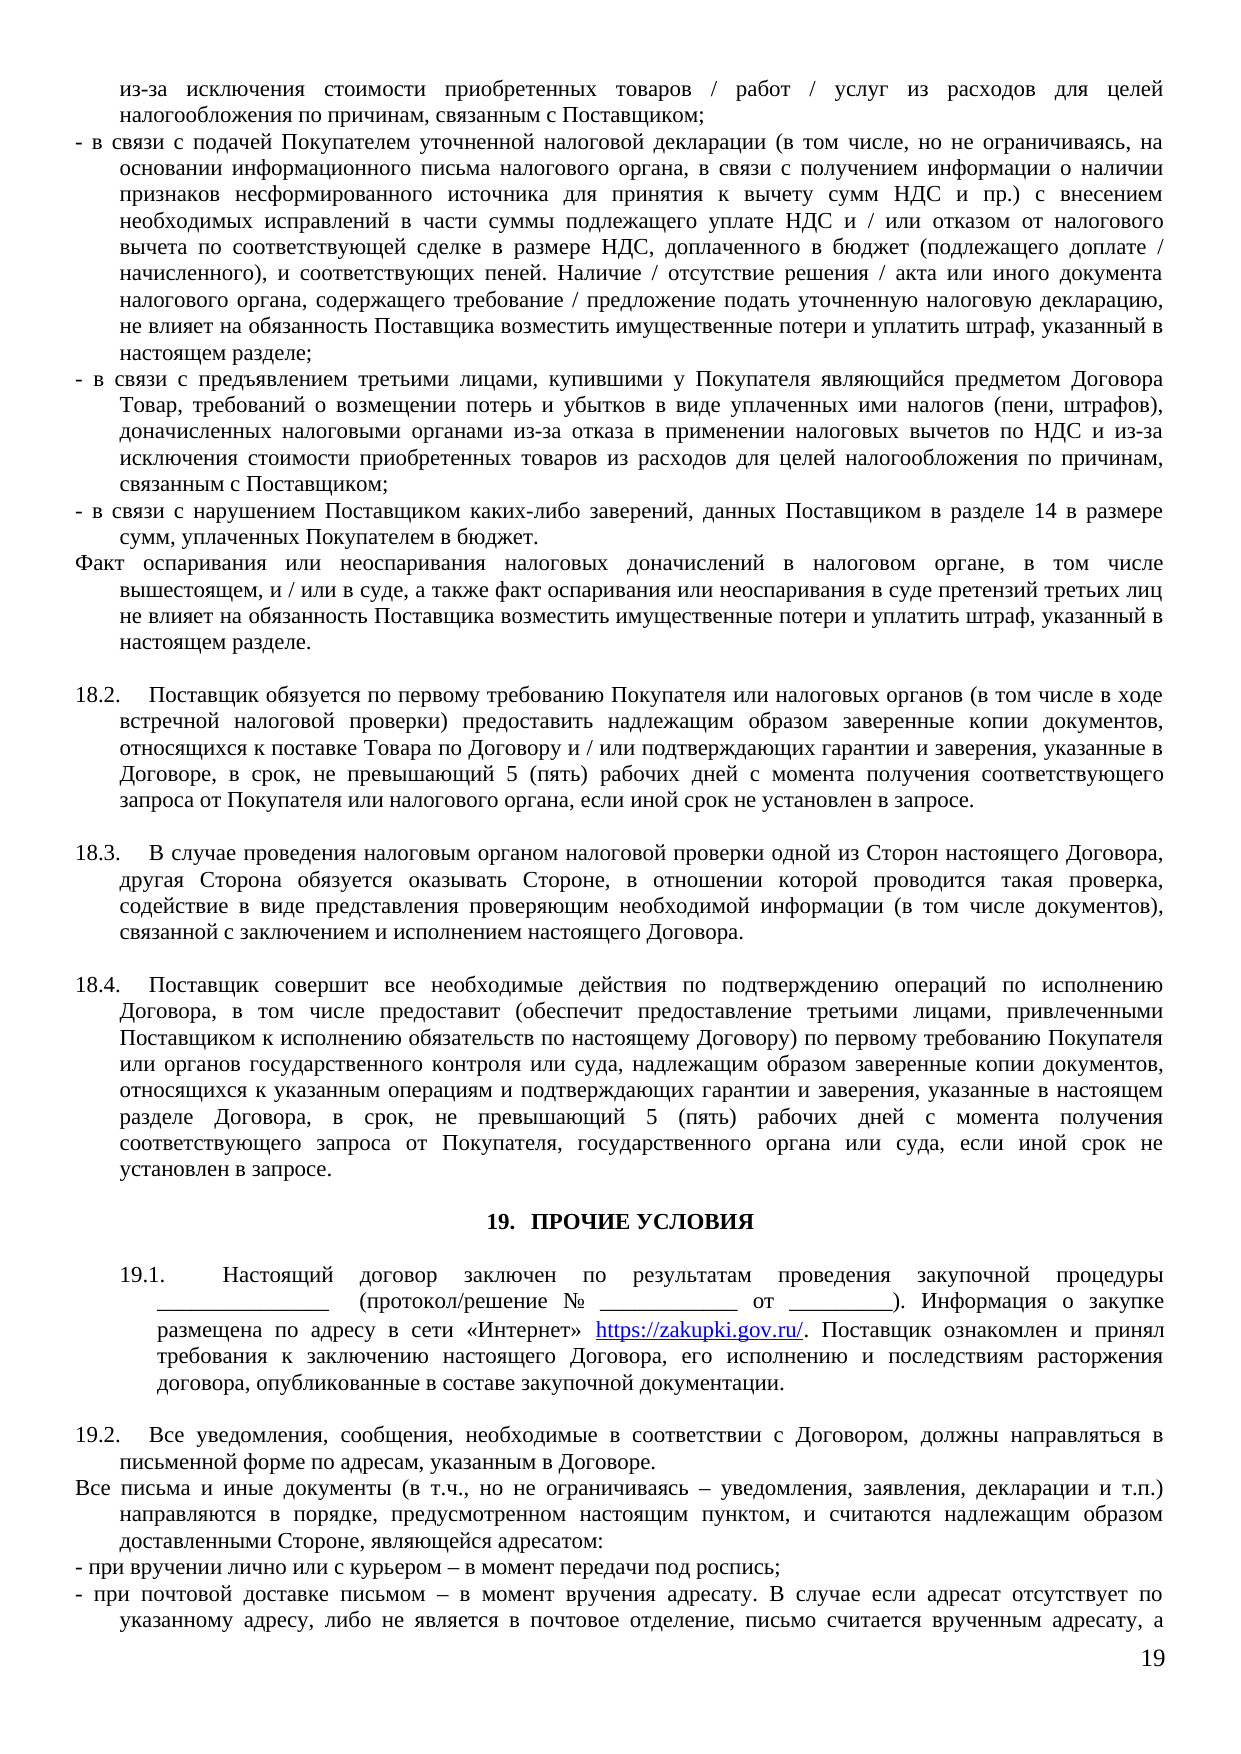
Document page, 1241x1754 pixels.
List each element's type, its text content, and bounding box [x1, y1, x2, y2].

list ПРОЧИЕ УСЛОВИЯ [75, 1208, 1165, 1234]
text - при вручении лично или с курьером – в момент передачи под роспись; [75, 1553, 1165, 1579]
list Поставщик обязуется по первому требованию Покупателя или налоговых органов (в том числе в ходе встречной налоговой проверки) предоставить надлежащим образом заверенные копии документов, относящихся к поставке Товара по Договору и / или подтверждающих гарантии и заверения, указанные в Договоре, в срок, не превышающий 5 (пять) рабочих дней с момента получения соответствующего запроса от Покупателя или налогового органа, если иной срок не установлен в запросе. [75, 681, 1165, 813]
text Факт оспаривания или неоспаривания налоговых доначислений в налоговом органе, в том числе вышестоящем, и / или в суде, а также факт оспаривания или неоспаривания в суде претензий третьих лиц не влияет на обязанность Поставщика возместить имущественные потери и уплатить штраф, указанный в настоящем разделе. [75, 549, 1165, 655]
list Настоящий договор заключен по результатам проведения закупочной процедуры _______________ (протокол/решение № ____________ от _________). Информация о закупке размещена по адресу в сети «Интернет» https://zakupki.gov.ru/. Поставщик ознакомлен и принял требования к заключению настоящего Договора, его исполнению и последствиям расторжения договора, опубликованные в составе закупочной документации. [119, 1261, 1165, 1395]
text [75, 1579, 1165, 1632]
list В случае проведения налоговым органом налоговой проверки одной из Сторон настоящего Договора, другая Сторона обязуется оказывать Стороне, в отношении которой проводится такая проверка, содействие в виде представления проверяющим необходимой информации (в том числе документов), связанной с заключением и исполнением настоящего Договора. [75, 839, 1165, 945]
list Все уведомления, сообщения, необходимые в соответствии с Договором, должны направляться в письменной форме по адресам, указанным в Договоре. [75, 1421, 1165, 1474]
list Поставщик совершит все необходимые действия по подтверждению операций по исполнению Договора, в том числе предоставит (обеспечит предоставление третьими лицами, привлеченными Поставщиком к исполнению обязательств по настоящему Договору) по первому требованию Покупателя или органов государственного контроля или суда, надлежащим образом заверенные копии документов, относящихся к указанным операциям и подтверждающих гарантии и заверения, указанные в настоящем разделе Договора, в срок, не превышающий 5 (пять) рабочих дней с момента получения соответствующего запроса от Покупателя, государственного органа или суда, если иной срок не установлен в запросе. [75, 971, 1165, 1182]
list - в связи с подачей Покупателем уточненной налоговой декларации (в том числе, но не ограничиваясь, на основании информационного письма налогового органа, в связи с получением информации о наличии признаков несформированного источника для принятия к вычету сумм НДС и пр.) с внесением необходимых исправлений в части суммы подлежащего уплате НДС и / или отказом от налогового вычета по соответствующей сделке в размере НДС, доплаченного в бюджет (подлежащего доплате / начисленного), и соответствующих пеней. Наличие / отсутствие решения / акта или иного документа налогового органа, содержащего требование / предложение подать уточненную налоговую декларацию, не влияет на обязанность Поставщика возместить имущественные потери и уплатить штраф, указанный в настоящем разделе; [75, 128, 1165, 365]
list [75, 75, 1165, 128]
list - в связи с предъявлением третьими лицами, купившими у Покупателя являющийся предметом Договора Товар, требований о возмещении потерь и убытков в виде уплаченных ими налогов (пени, штрафов), доначисленных налоговыми органами из-за отказа в применении налоговых вычетов по НДС и из-за исключения стоимости приобретенных товаров из расходов для целей налогообложения по причинам, связанным с Поставщиком; [75, 365, 1165, 497]
list - в связи с нарушением Поставщиком каких-либо заверений, данных Поставщиком в разделе 14 в размере сумм, уплаченных Покупателем в бюджет. [75, 497, 1165, 549]
text Все письма и иные документы (в т.ч., но не ограничиваясь – уведомления, заявления, декларации и т.п.) направляются в порядке, предусмотренном настоящим пунктом, и считаются надлежащим образом доставленными Стороне, являющейся адресатом: [75, 1474, 1165, 1553]
